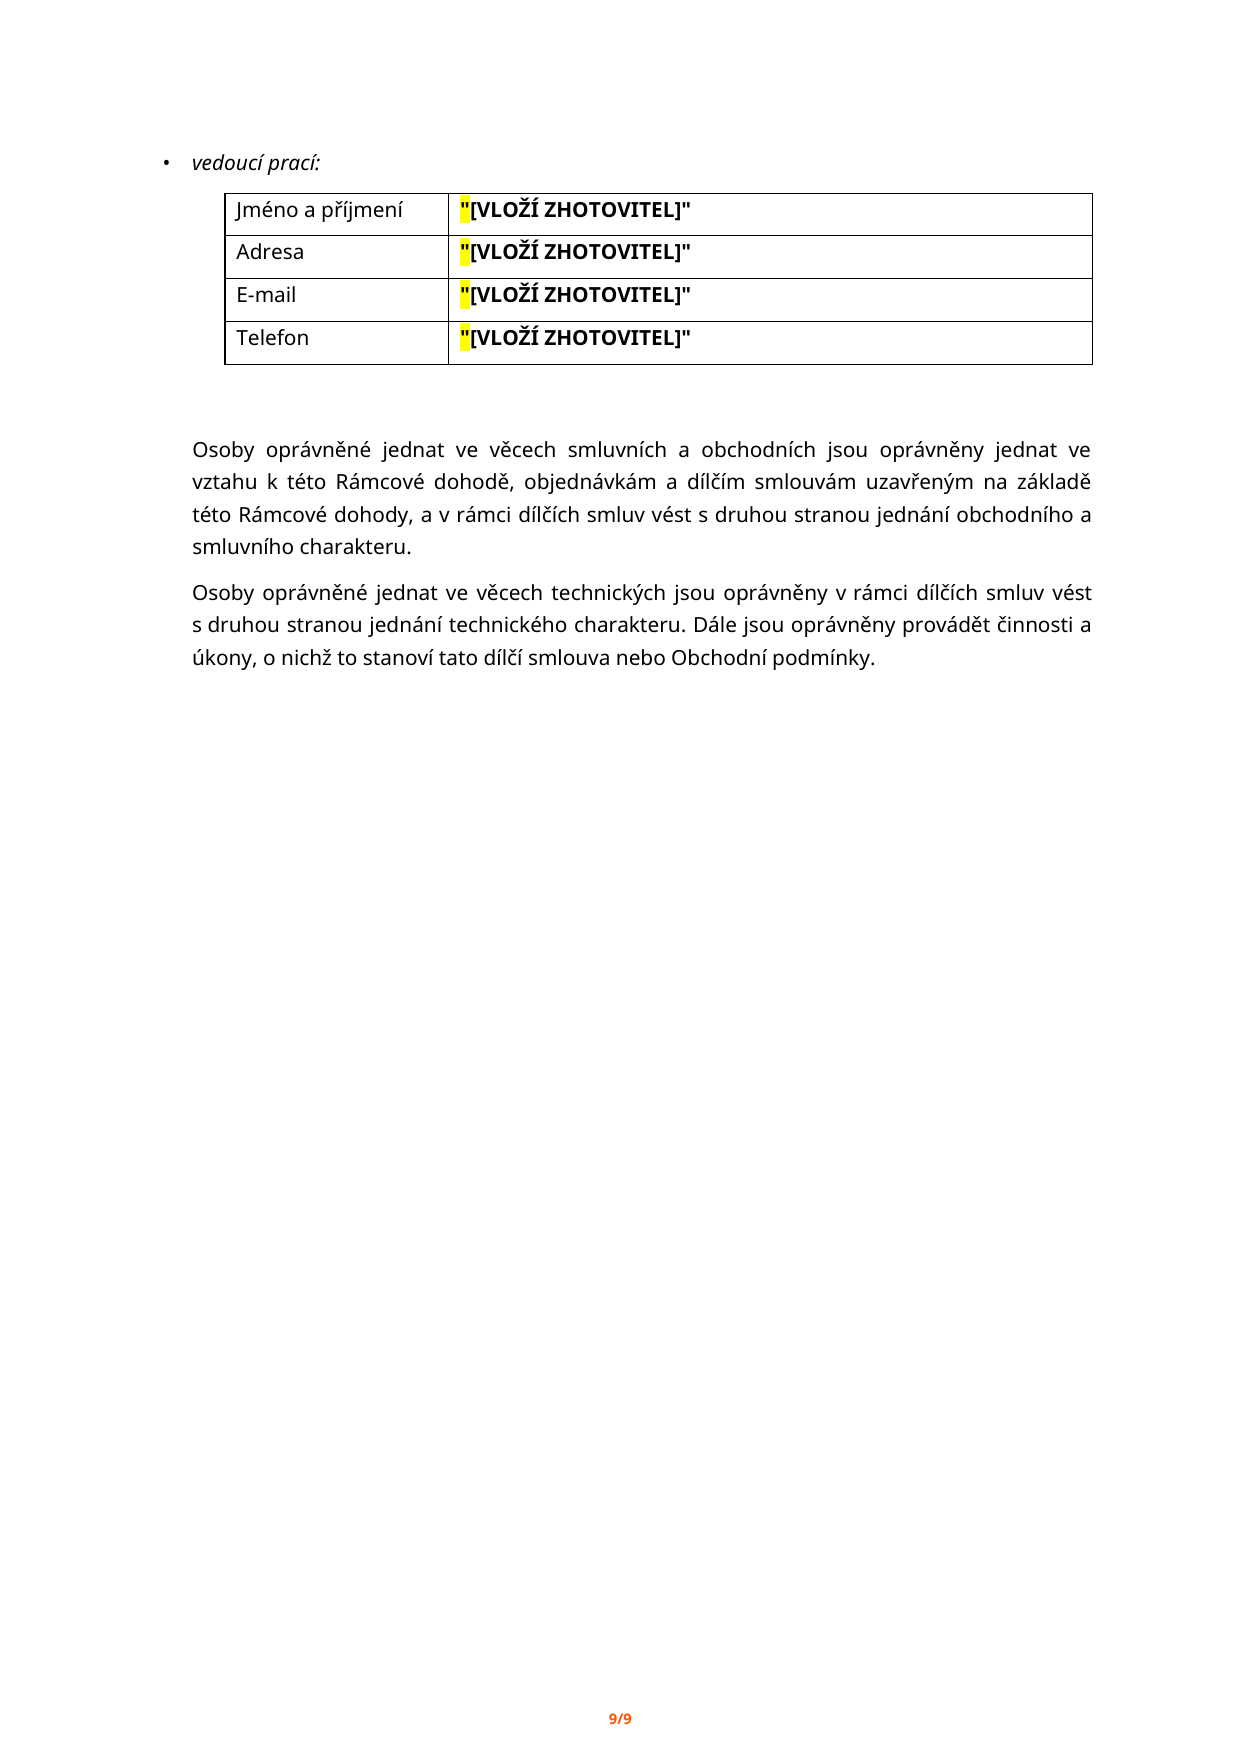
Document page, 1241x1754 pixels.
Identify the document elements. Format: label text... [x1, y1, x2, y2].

table_cell [449, 279, 1092, 321]
table_header [449, 194, 1092, 235]
table_cell [449, 322, 1092, 363]
table_header Jméno a příjmení [226, 194, 448, 235]
text Osoby oprávněné jednat ve věcech smluvních a obchodních jsou oprávněny jednat ve vztahu k této Rámcové dohodě, objednávkám a dílčím smlouvám uzavřeným na základě této Rámcové dohody, a v rámci dílčích smluv vést s druhou stranou jednání obchodního a smluvního charakteru. [192, 435, 1093, 561]
table_cell [449, 236, 1092, 278]
text Osoby oprávněné jednat ve věcech technických jsou oprávněny v rámci dílčích smluv vést s druhou stranou jednání technického charakteru. Dále jsou oprávněny provádět činnosti a úkony, o nichž to stanoví tato dílčí smlouva nebo Obchodní podmínky. [192, 578, 1093, 671]
text • vedoucí prací: [162, 148, 1093, 176]
table_cell E-mail [226, 279, 448, 321]
table_cell Adresa [226, 236, 448, 278]
table_cell Telefon [226, 322, 448, 363]
